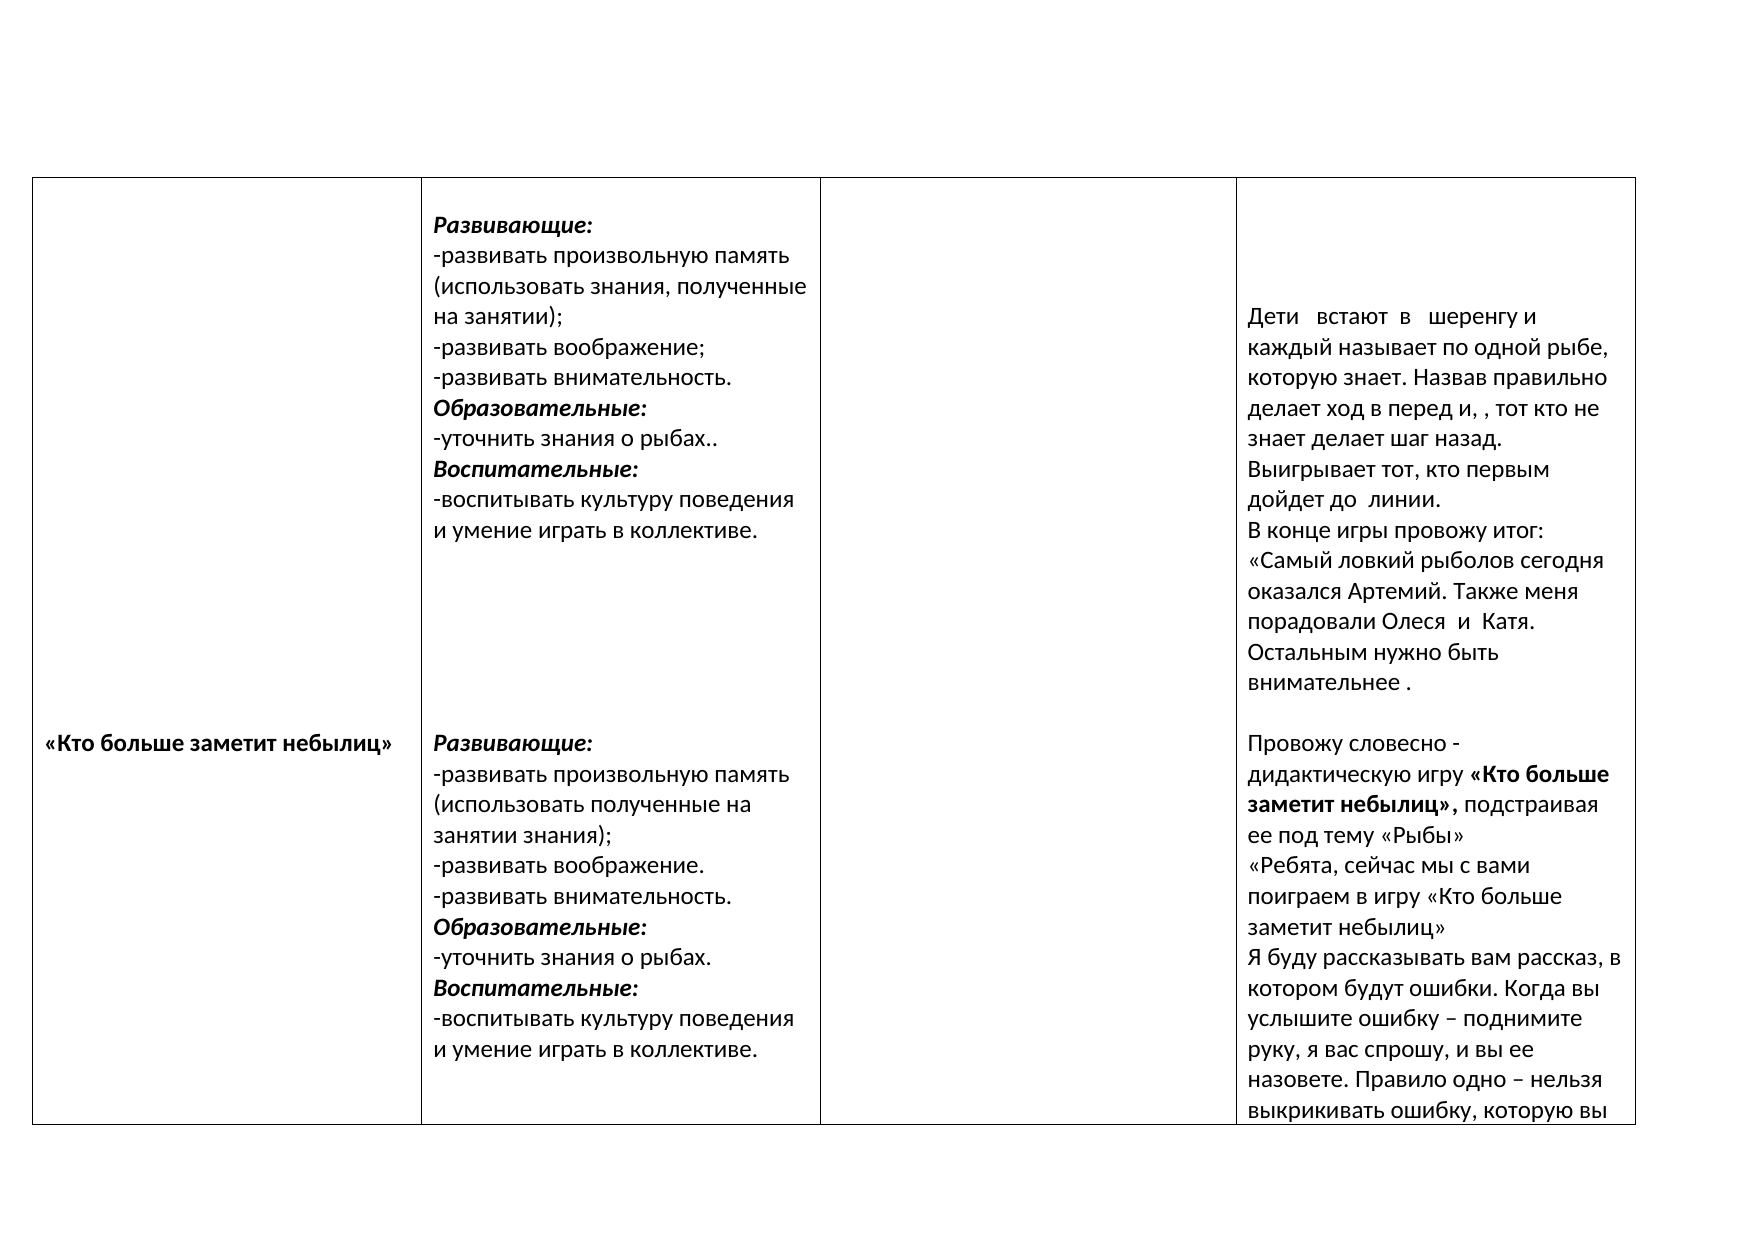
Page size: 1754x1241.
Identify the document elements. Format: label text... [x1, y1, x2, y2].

table_cell - [821, 178, 1236, 1124]
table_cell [1237, 178, 1635, 1124]
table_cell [422, 178, 820, 1124]
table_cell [33, 178, 421, 1124]
